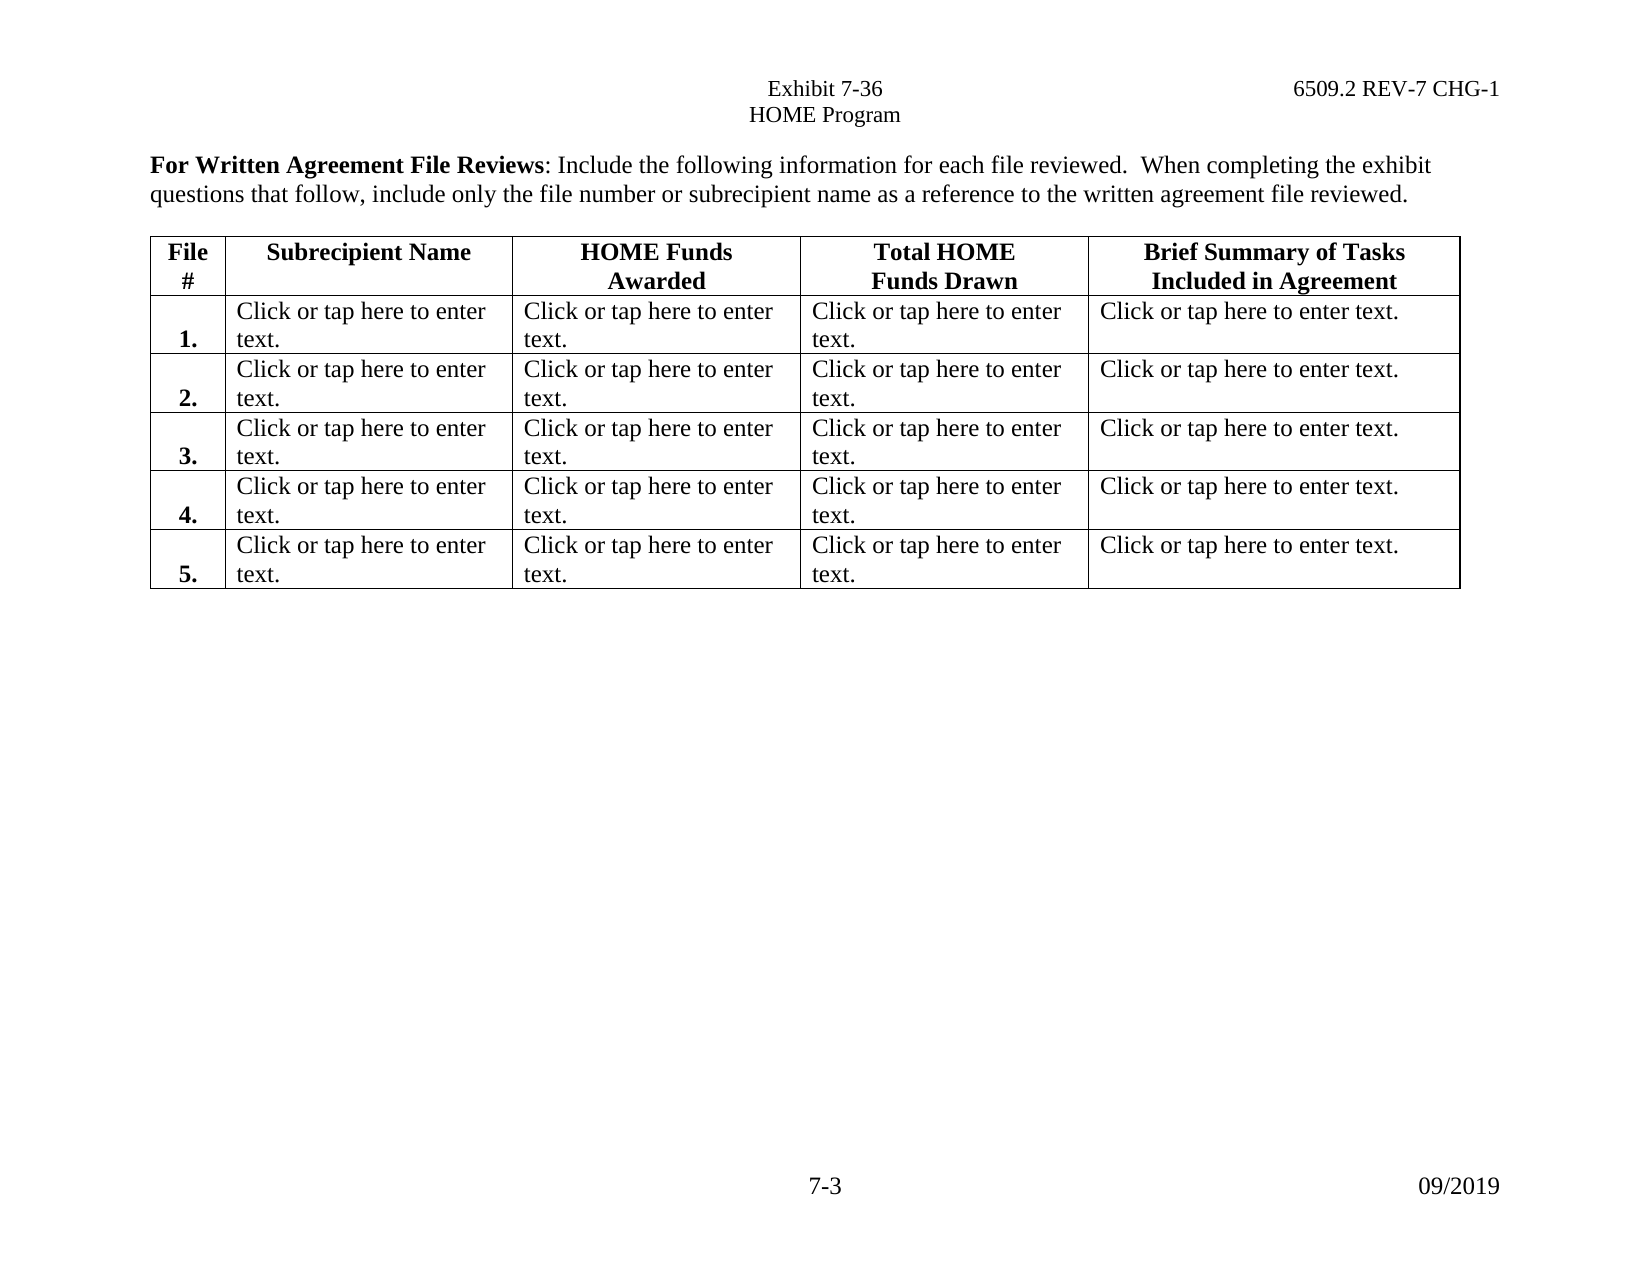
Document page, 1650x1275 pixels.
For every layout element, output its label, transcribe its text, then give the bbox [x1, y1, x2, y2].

table_header File# [151, 237, 225, 295]
table_cell 3. [151, 413, 225, 470]
text For Written Agreement File Reviews: Include the following information for each file reviewed. When completing the exhibit questions that follow, include only the file number or subrecipient name as a reference to the written agreement file reviewed. [150, 150, 1500, 207]
table_cell 2. [151, 354, 225, 412]
table_cell 1. [151, 296, 225, 353]
table_header Brief Summary of Tasks Included in Agreement [1089, 237, 1459, 295]
table_cell 4. [151, 471, 225, 529]
table_cell 5. [151, 530, 225, 587]
table_header Total HOME Funds Drawn [801, 237, 1088, 295]
table_header HOME Funds Awarded [513, 237, 800, 295]
table_header Subrecipient Name [226, 237, 512, 295]
